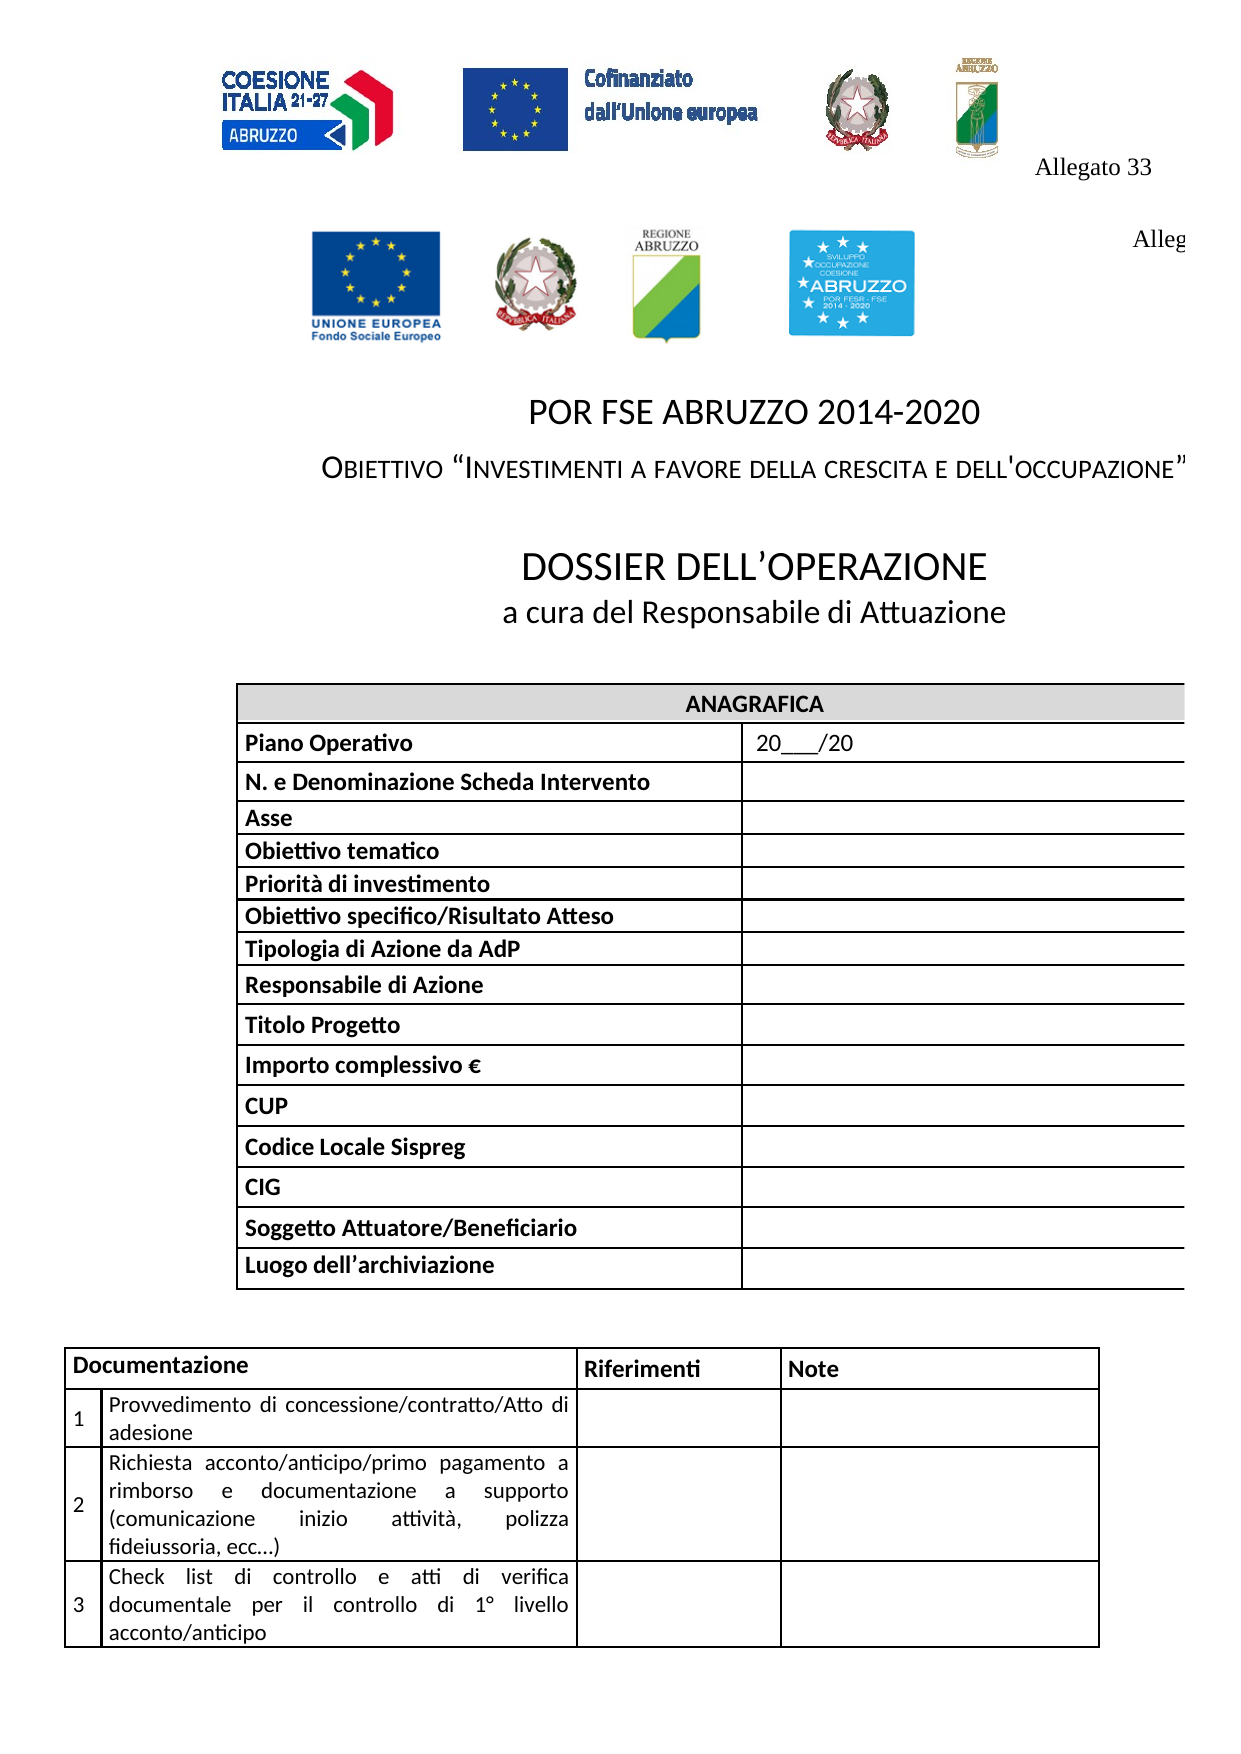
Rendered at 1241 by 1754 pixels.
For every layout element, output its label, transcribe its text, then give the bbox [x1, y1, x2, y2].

table_cell Provvedimento di concessione/contratto/Atto di adesione [103, 1390, 576, 1446]
table_cell 3 [66, 1562, 100, 1646]
table_cell [782, 1562, 1098, 1646]
table_cell [578, 1390, 780, 1446]
table_cell Richiesta acconto/anticipo/primo pagamento a rimborso e documentazione a supporto (comunicazione inizio attività, polizza fideiussoria, ecc…) [103, 1448, 576, 1560]
picture [186, 43, 1035, 176]
table_cell [578, 1448, 780, 1560]
table_cell 2 [66, 1448, 100, 1560]
table_cell Note [782, 1349, 1098, 1388]
table_cell [782, 1448, 1098, 1560]
table_cell Riferimenti [578, 1349, 780, 1388]
table_cell 1 [66, 1390, 100, 1446]
table_cell [782, 1390, 1098, 1446]
table_cell Documentazione [66, 1349, 576, 1388]
table_cell Check list di controllo e atti di verifica documentale per il controllo di 1° livello acconto/anticipo [103, 1562, 576, 1646]
table_cell [578, 1562, 780, 1646]
